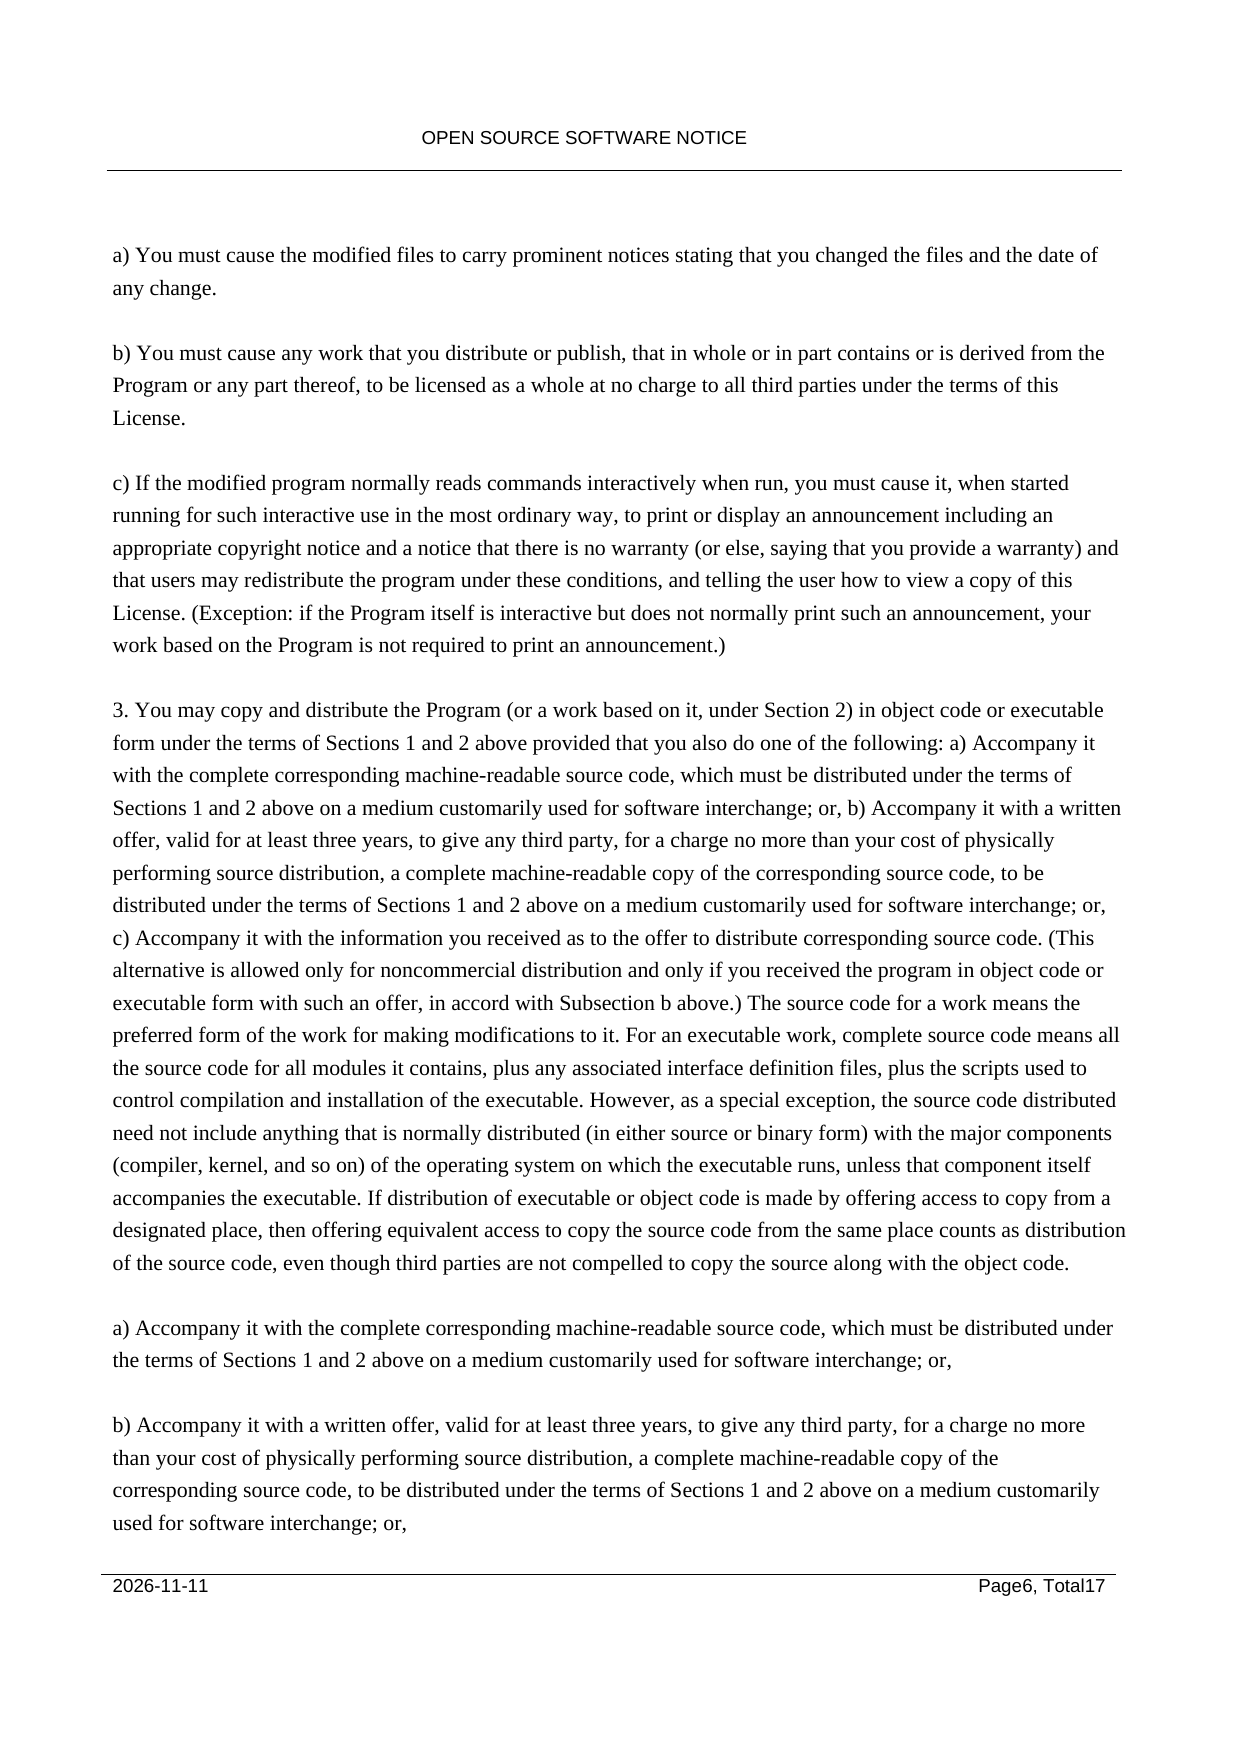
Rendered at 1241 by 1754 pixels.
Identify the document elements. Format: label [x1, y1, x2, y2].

text [112, 206, 1128, 1539]
